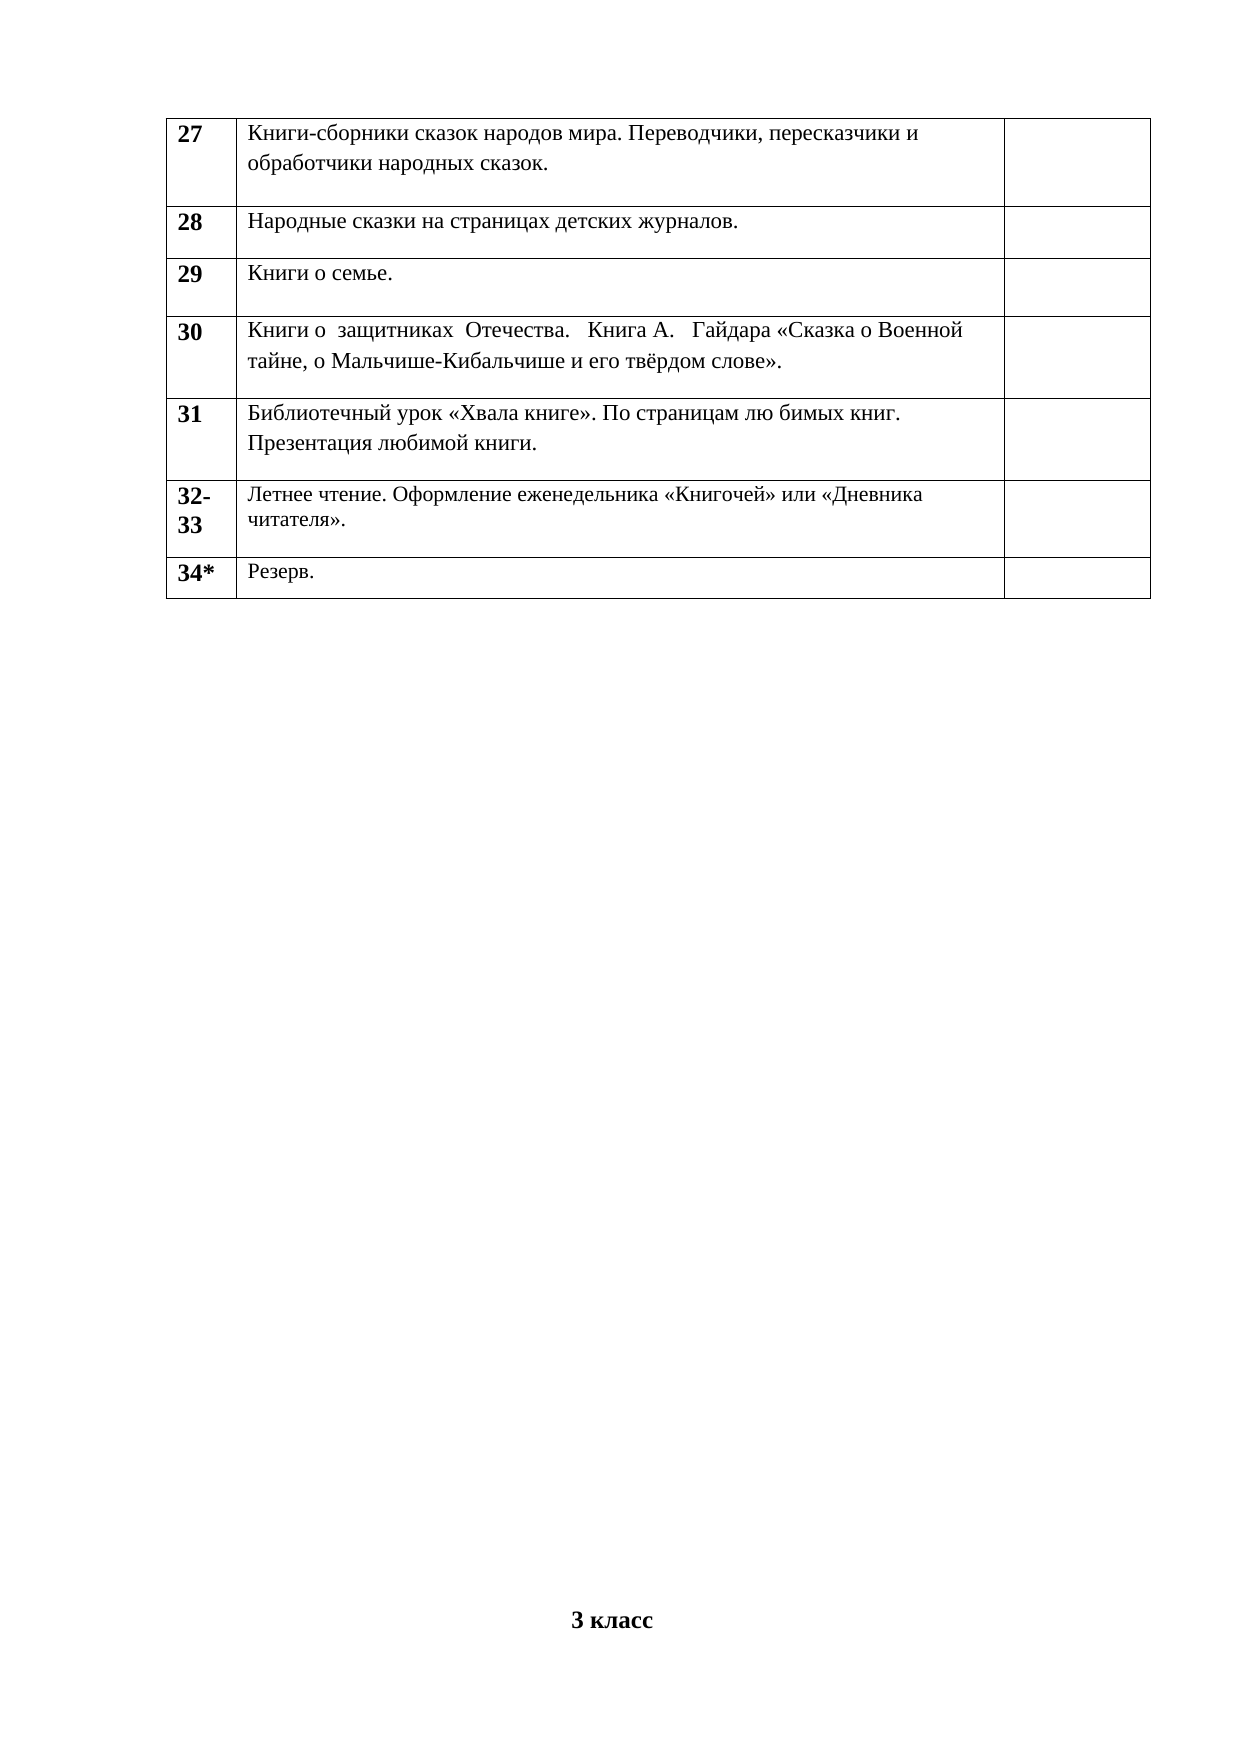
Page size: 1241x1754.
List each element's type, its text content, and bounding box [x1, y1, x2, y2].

table_cell 32-33 [167, 481, 236, 557]
table_cell 29 [167, 259, 236, 316]
table_cell Книги-сборники сказок народов мира. Переводчики, пересказчики и обработчики народных сказок. [237, 119, 1004, 206]
text 3 класс [177, 1605, 1152, 1634]
table_cell Библиотечный урок «Хвала книге». По страницам лю бимых книг. Презентация любимой книги. [237, 399, 1004, 480]
table_cell 34* [167, 558, 236, 598]
table_cell Книги о семье. [237, 259, 1004, 316]
table_cell Резерв. [237, 558, 1004, 598]
table_cell [1005, 317, 1150, 398]
table_cell [1005, 399, 1150, 480]
table_cell [1005, 481, 1150, 557]
table_cell [1005, 207, 1150, 258]
table_cell 28 [167, 207, 236, 258]
table_cell 27 [167, 119, 236, 206]
table_cell Народные сказки на страницах детских журналов. [237, 207, 1004, 258]
table_cell Летнее чтение. Оформление еженедельника «Книгочей» или «Дневника читателя». [237, 481, 1004, 557]
table_cell [1005, 558, 1150, 598]
table_cell 30 [167, 317, 236, 398]
table_cell [1005, 119, 1150, 206]
table_cell 31 [167, 399, 236, 480]
table_cell [1005, 259, 1150, 316]
table_cell Книги о защитниках Отечества. Книга А. Гайдара «Сказка о Военной тайне, о Мальчише-Кибальчише и его твёрдом слове». [237, 317, 1004, 398]
